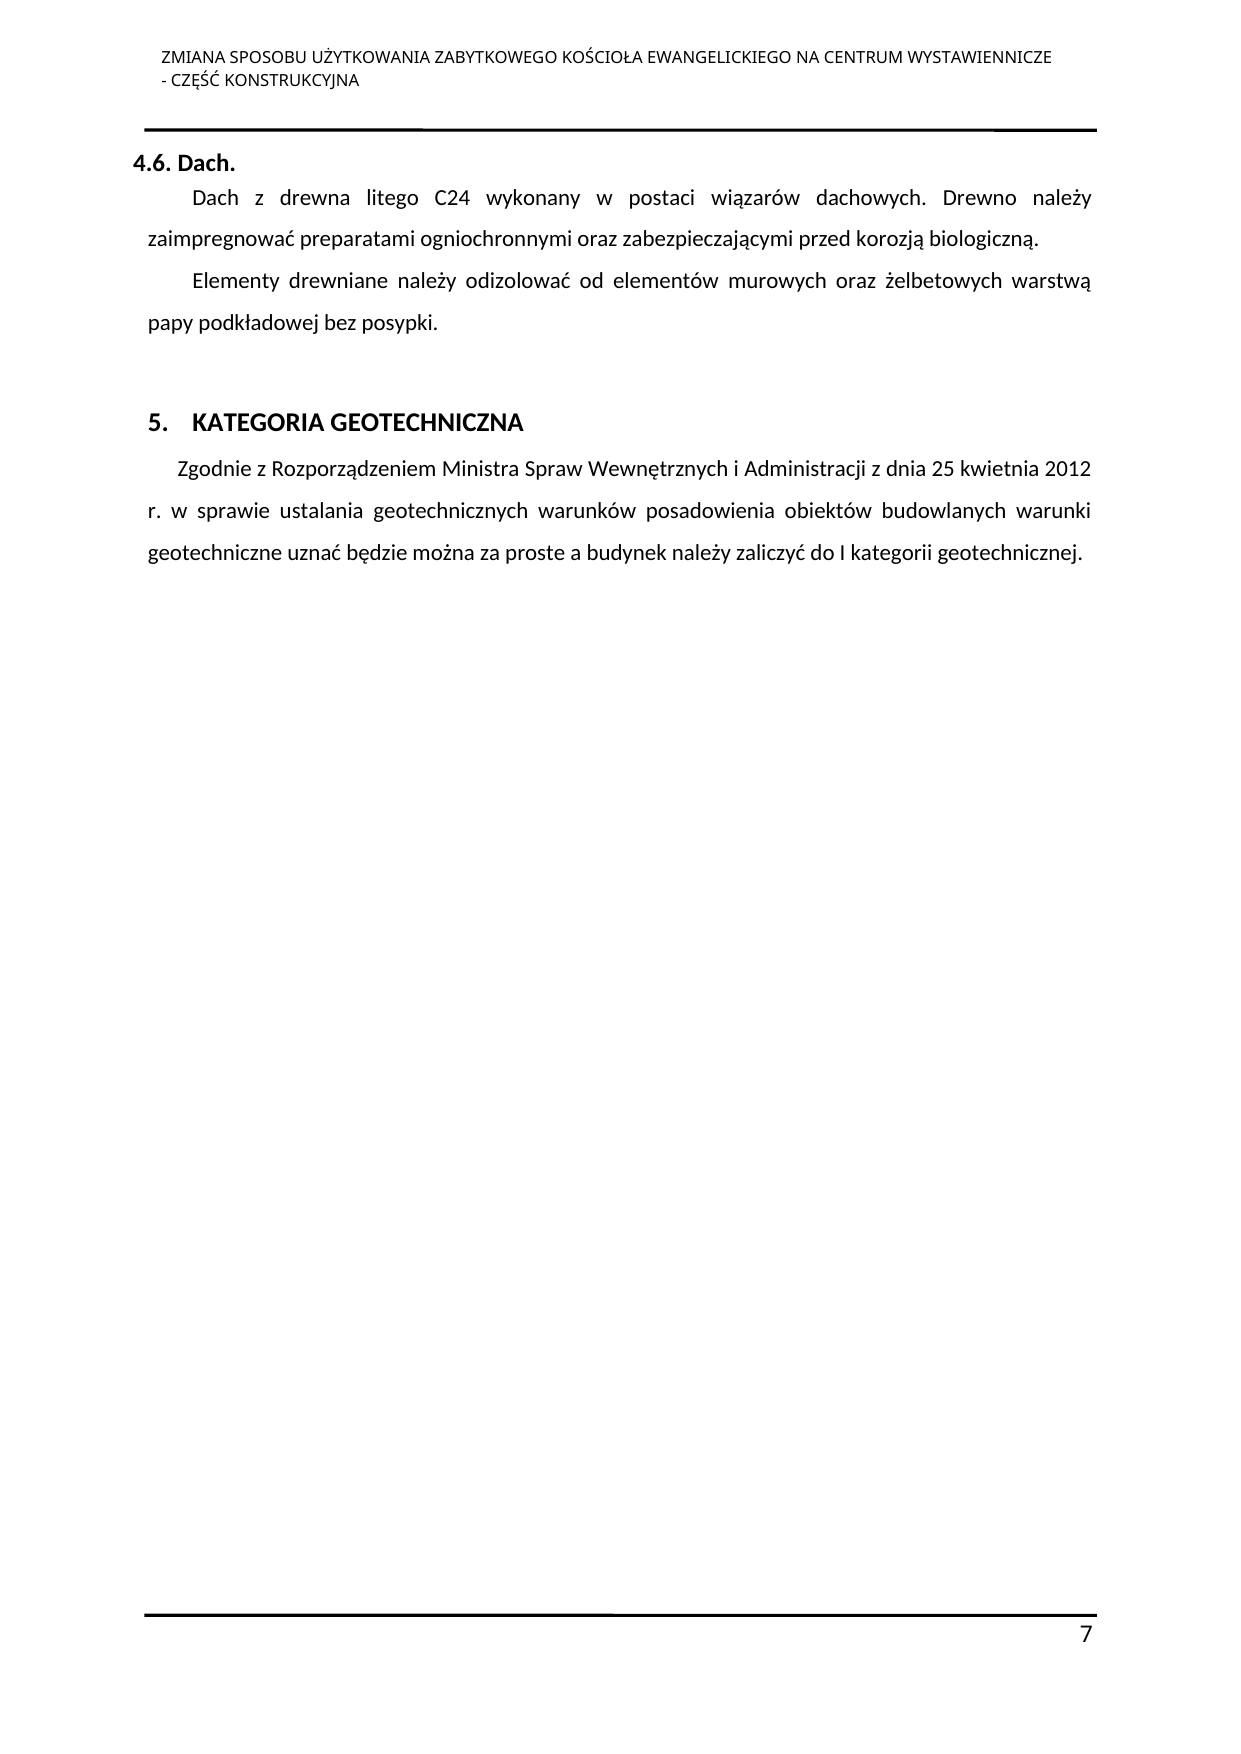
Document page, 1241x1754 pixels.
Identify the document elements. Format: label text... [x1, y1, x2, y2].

text Dach z drewna litego C24 wykonany w postaci wiązarów dachowych. Drewno należy zaimpregnować preparatami ogniochronnymi oraz zabezpieczającymi przed korozją biologiczną. [148, 183, 1093, 253]
subtitle kategoria geotechniczna [148, 405, 1093, 438]
text Elementy drewniane należy odizolować od elementów murowych oraz żelbetowych warstwą papy podkładowej bez posypki. [148, 267, 1093, 337]
text Zgodnie z Rozporządzeniem Ministra Spraw Wewnętrznych i Administracji z dnia 25 kwietnia 2012 r. w sprawie ustalania geotechnicznych warunków posadowienia obiektów budowlanych warunki geotechniczne uznać będzie można za proste a budynek należy zaliczyć do I kategorii geotechnicznej. [148, 454, 1093, 566]
subtitle Dach. [133, 148, 1093, 178]
